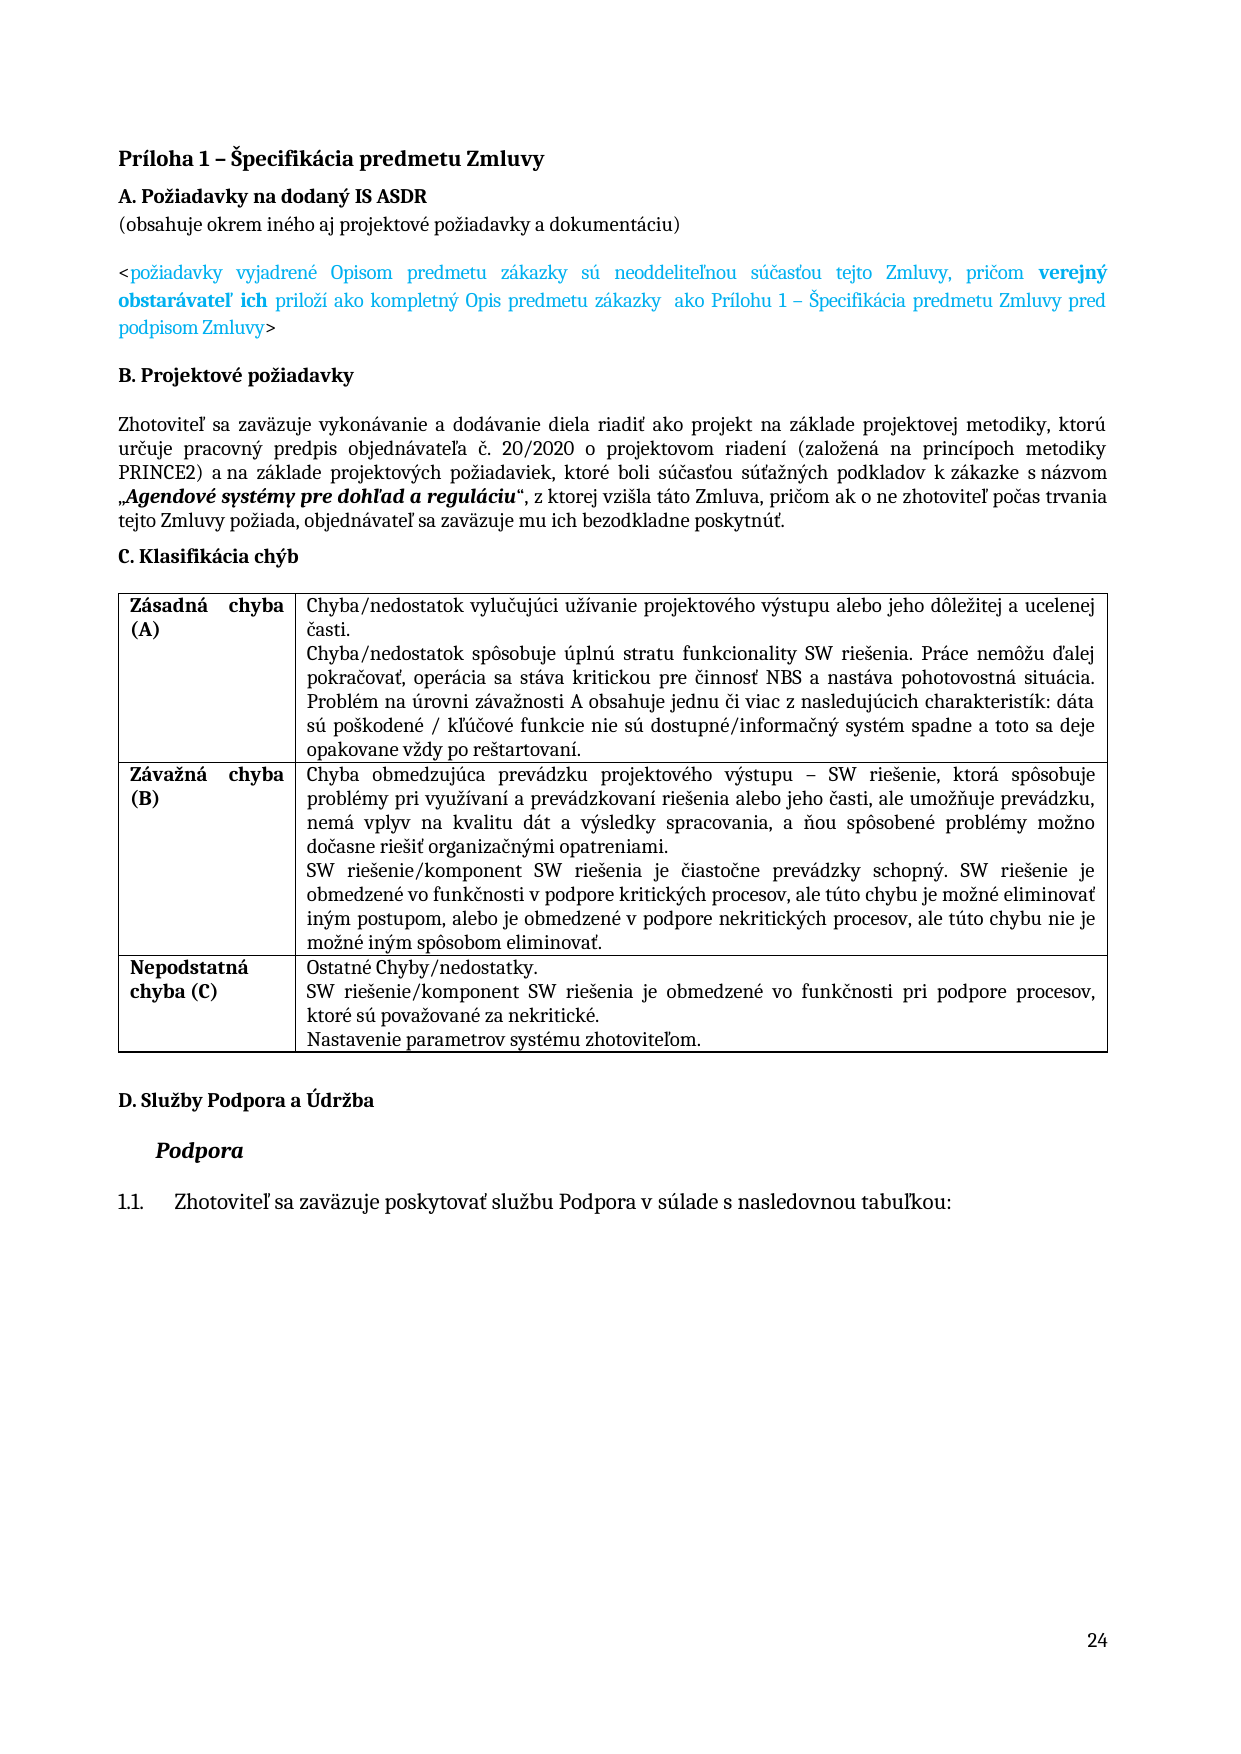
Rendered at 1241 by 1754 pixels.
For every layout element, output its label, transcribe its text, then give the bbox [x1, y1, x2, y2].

table_header Zásadná chyba (A) [119, 594, 295, 762]
text C. Klasifikácia chýb [118, 545, 1107, 569]
table_cell Závažná chyba (B) [119, 763, 295, 954]
table_cell Chyba obmedzujúca prevádzku projektového výstupu – SW riešenie, ktorá spôsobuje problémy pri využívaní a prevádzkovaní riešenia alebo jeho časti, ale umožňuje prevádzku, nemá vplyv na kvalitu dát a výsledky spracovania, a ňou spôsobené problémy možno dočasne riešiť organizačnými opatreniami. SW riešenie/komponent SW riešenia je čiastočne prevádzky schopný. SW riešenie je obmedzené vo funkčnosti v podpore kritických procesov, ale túto chybu je možné eliminovať iným postupom, alebo je obmedzené v podpore nekritických procesov, ale túto chybu nie je možné iným spôsobom eliminovať. [296, 763, 1107, 954]
table_header Chyba/nedostatok vylučujúci užívanie projektového výstupu alebo jeho dôležitej a ucelenej časti. Chyba/nedostatok spôsobuje úplnú stratu funkcionality SW riešenia. Práce nemôžu ďalej pokračovať, operácia sa stáva kritickou pre činnosť NBS a nastáva pohotovostná situácia. Problém na úrovni závažnosti A obsahuje jednu či viac z nasledujúcich charakteristík: dáta sú poškodené / kľúčové funkcie nie sú dostupné/informačný systém spadne a toto sa deje opakovane vždy po reštartovaní. [296, 594, 1107, 762]
text (obsahuje okrem iného aj projektové požiadavky a dokumentáciu) [118, 212, 1107, 236]
list Zhotoviteľ sa zaväzuje poskytovať službu Podpora v súlade s nasledovnou tabuľkou: [118, 1189, 1107, 1216]
text A. Požiadavky na dodaný IS ASDR [118, 185, 1107, 209]
table_cell Ostatné Chyby/nedostatky. SW riešenie/komponent SW riešenia je obmedzené vo funkčnosti pri podpore procesov, ktoré sú považované za nekritické. Nastavenie parametrov systému zhotoviteľom. [296, 956, 1107, 1051]
text Podpora [155, 1138, 1107, 1164]
subtitle Príloha 1 – Špecifikácia predmetu Zmluvy [118, 143, 1107, 172]
table_cell Nepodstatná chyba (C) [119, 956, 295, 1051]
list Zhotoviteľ sa zaväzuje vykonávanie a dodávanie diela riadiť ako projekt na základe projektovej metodiky, ktorú určuje pracovný predpis objednávateľa č. 20/2020 o projektovom riadení (založená na princípoch metodiky PRINCE2) a na základe projektových požiadaviek, ktoré boli súčasťou súťažných podkladov k zákazke s názvom „Agendové systémy pre dohľad a reguláciu“, z ktorej vzišla táto Zmluva, pričom ak o ne zhotoviteľ počas trvania tejto Zmluvy požiada, objednávateľ sa zaväzuje mu ich bezodkladne poskytnúť. [118, 412, 1107, 532]
text <požiadavky vyjadrené Opisom predmetu zákazky sú neoddeliteľnou súčasťou tejto Zmluvy, pričom verejný obstarávateľ ich priloží ako kompletný Opis predmetu zákazky ako Prílohu 1 – Špecifikácia predmetu Zmluvy pred podpisom Zmluvy> [118, 261, 1107, 340]
text D. Služby Podpora a Údržba [118, 1089, 1107, 1113]
text B. Projektové požiadavky [118, 364, 1107, 388]
